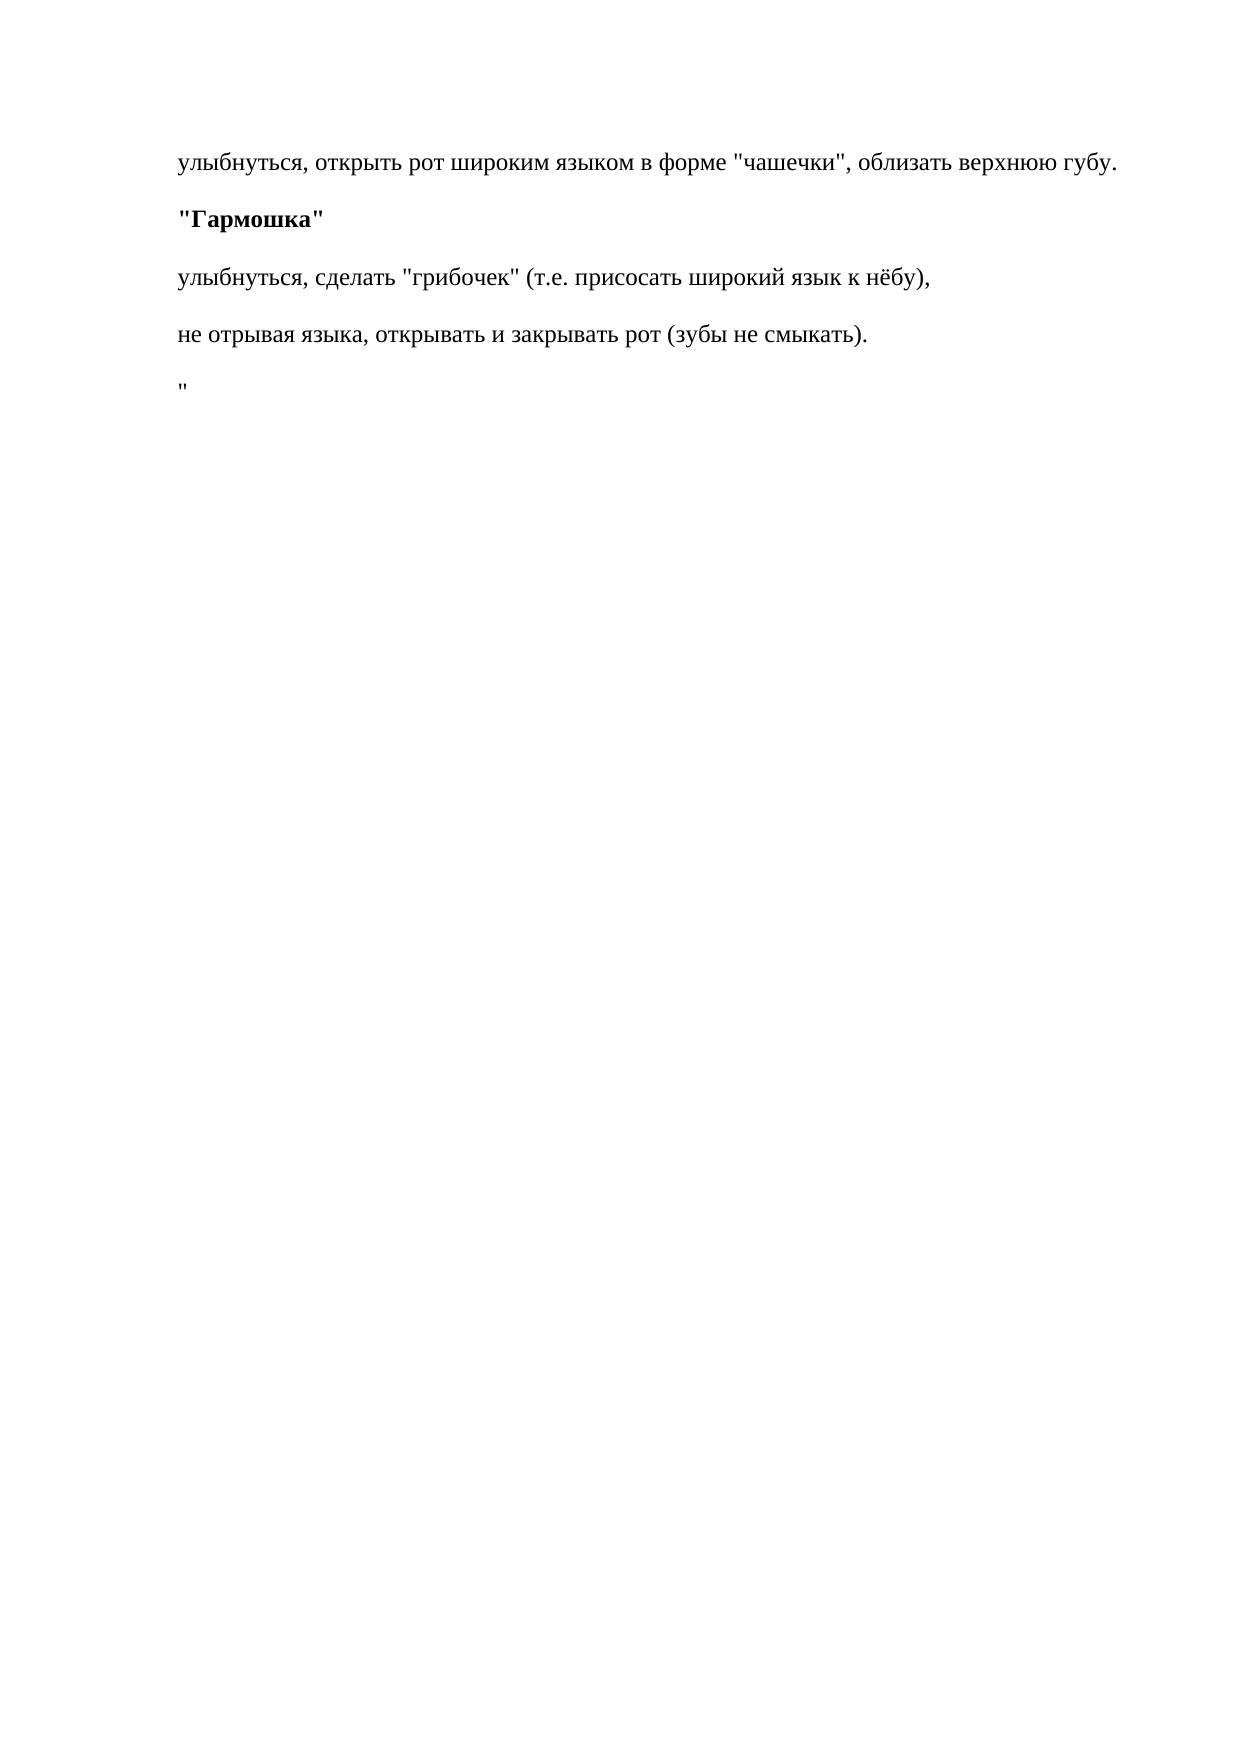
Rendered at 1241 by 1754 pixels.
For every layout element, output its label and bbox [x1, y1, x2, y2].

text [177, 118, 1152, 406]
